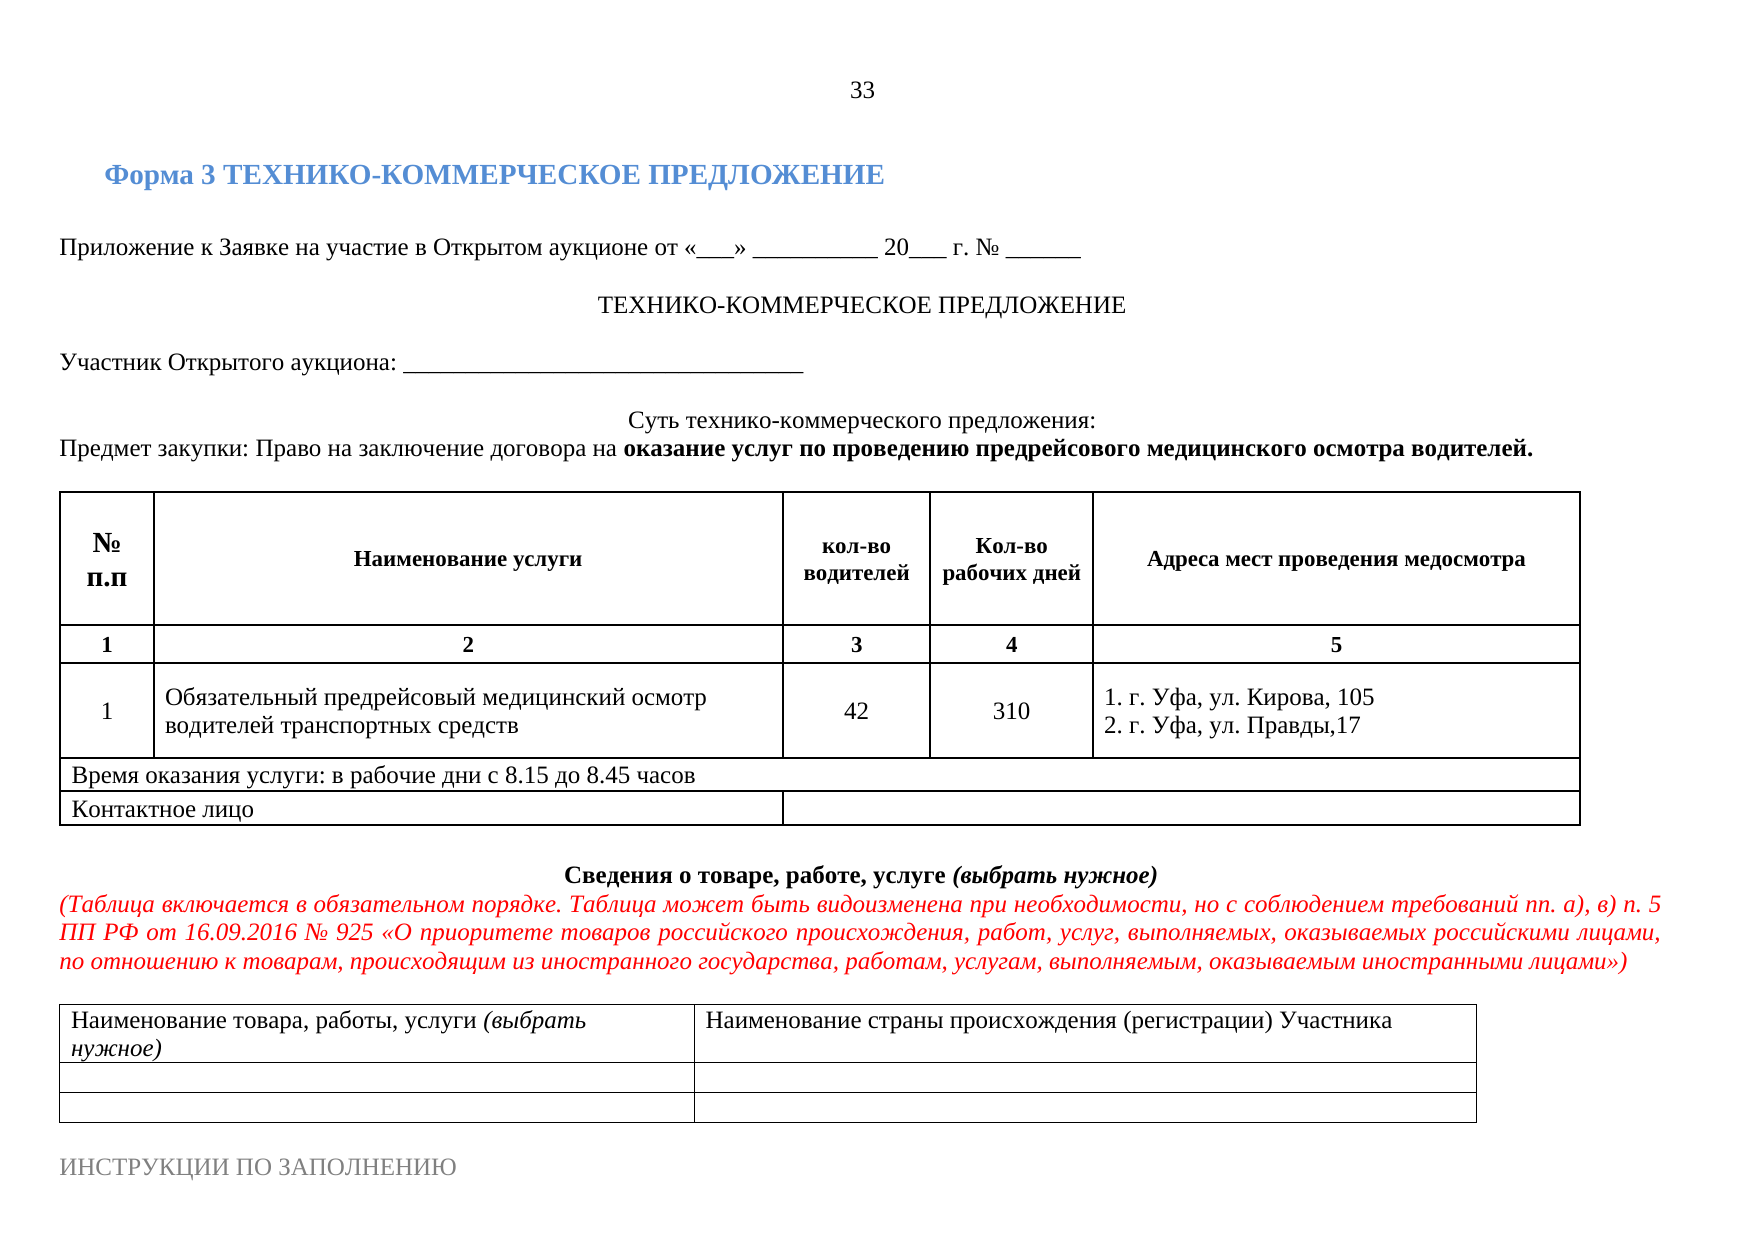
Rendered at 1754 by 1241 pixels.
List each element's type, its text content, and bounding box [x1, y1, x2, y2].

table_cell [695, 1093, 1476, 1122]
table_header Наименование услуги [155, 493, 782, 624]
table_cell 2 [155, 626, 782, 662]
table_cell 4 [931, 626, 1092, 662]
text Сведения о товаре, работе, услуге (выбрать нужное) [59, 860, 1665, 889]
table_header Наименование товара, работы, услуги (выбрать нужное) [60, 1005, 694, 1062]
table_cell Обязательный предрейсовый медицинский осмотр водителей транспортных средств [155, 664, 782, 757]
text ИНСТРУКЦИИ ПО ЗАПОЛНЕНИЮ [59, 1152, 1665, 1180]
text Участник Открытого аукциона: ________________________________ [59, 347, 1665, 376]
table_header Адреса мест проведения медосмотра [1094, 493, 1579, 624]
table_header № п.п [61, 493, 153, 624]
text Приложение к Заявке на участие в Открытом аукционе от «___» __________ 20___ г. № ______ [59, 232, 1665, 261]
table_cell 3 [784, 626, 929, 662]
table_header Кол-во рабочих дней [931, 493, 1092, 624]
table_cell [60, 1093, 694, 1122]
table_cell Время оказания услуги: в рабочие дни с 8.15 до 8.45 часов [61, 759, 1579, 790]
table_cell Контактное лицо [61, 792, 782, 824]
table_cell 42 [784, 664, 929, 757]
text (Таблица включается в обязательном порядке. Таблица может быть видоизменена при необходимости, но с соблюдением требований пп. а), в) п. 5 ПП РФ от 16.09.2016 № 925 «О приоритете товаров российского происхождения, работ, услуг, выполняемых, оказываемых российскими лицами, по отношению к товарам, происходящим из иностранного государства, работам, услугам, выполняемым, оказываемым иностранными лицами») [59, 889, 1665, 975]
table_cell 1 [61, 664, 153, 757]
table_header Наименование страны происхождения (регистрации) Участника [695, 1005, 1476, 1062]
table_header кол-во водителей [784, 493, 929, 624]
table_cell [695, 1063, 1476, 1092]
table_cell 5 [1094, 626, 1579, 662]
text ТЕХНИКО-КОММЕРЧЕСКОЕ ПРЕДЛОЖЕНИЕ [59, 290, 1665, 318]
table_cell [60, 1063, 694, 1092]
table_cell 310 [931, 664, 1092, 757]
table_cell 1 [61, 626, 153, 662]
table_cell [784, 792, 1579, 824]
text Форма 3 ТЕХНИКО-КОММЕРЧЕСКОЕ ПРЕДЛОЖЕНИЕ [104, 157, 1665, 191]
table_cell 1. г. Уфа, ул. Кирова, 105 2. г. Уфа, ул. Правды,17 [1094, 664, 1579, 757]
text Суть технико-коммерческого предложения: [59, 405, 1665, 433]
text Предмет закупки: Право на заключение договора на оказание услуг по проведению предрейсового медицинского осмотра водителей. [59, 433, 1665, 462]
